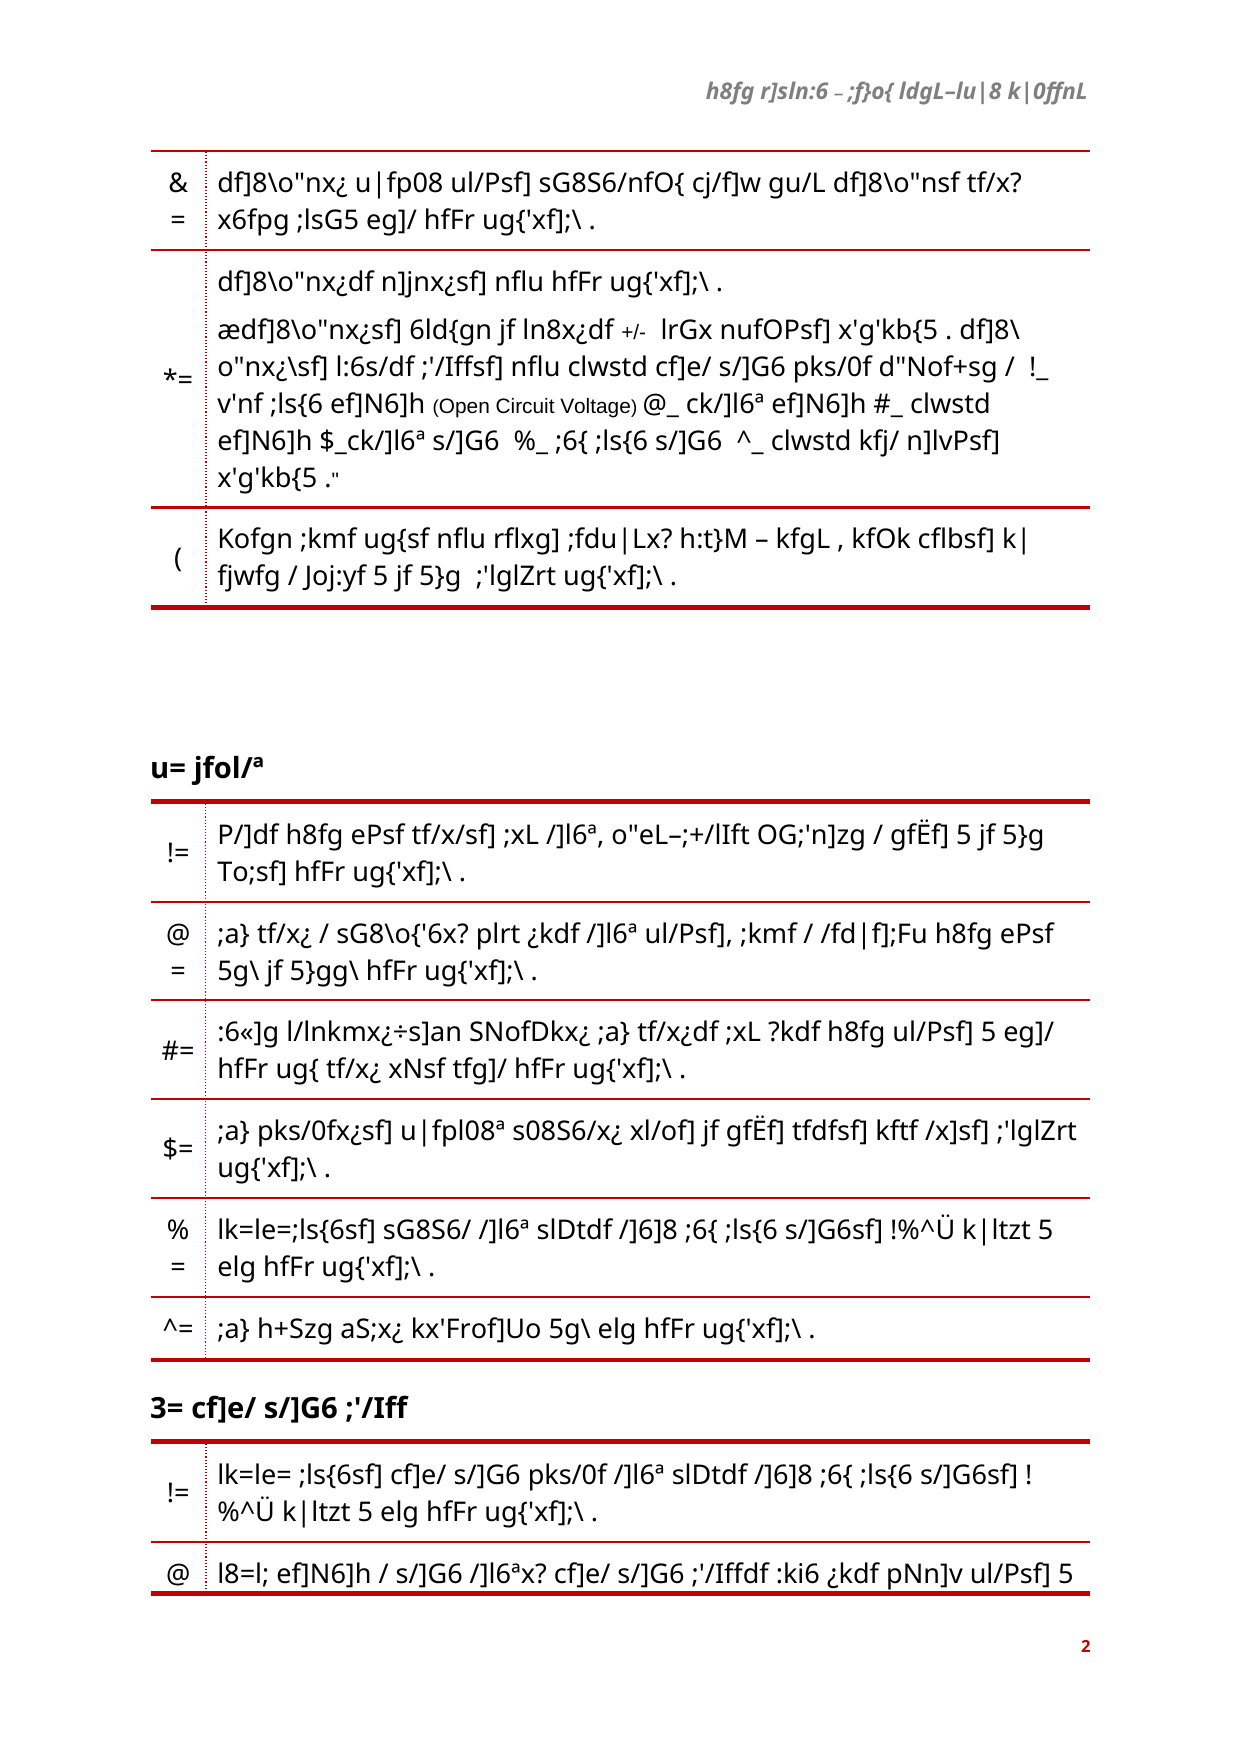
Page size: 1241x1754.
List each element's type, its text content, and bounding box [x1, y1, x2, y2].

table_cell @= [151, 1543, 206, 1591]
table_cell @= [151, 903, 206, 999]
table_cell ( [151, 509, 206, 605]
table_cell Kofgn ;kmf ug{sf nflu rflxg] ;fdu|Lx? h:t}M – kfgL , kfOk cflbsf] k|fjwfg / Joj:yf 5 jf 5}g ;'lglZrt ug{'xf];\ . [206, 509, 1090, 605]
table_cell &= [151, 152, 206, 249]
subtitle 3= cf]e/ s/]G6 ;'/Iff [150, 1387, 1090, 1427]
table_cell %= [151, 1199, 206, 1296]
table_cell *= [151, 251, 206, 506]
table_cell ;a} h+Szg aS;x¿ kx'Frof]Uo 5g\ elg hfFr ug{'xf];\ . [206, 1298, 1090, 1357]
table_header lk=le= ;ls{6sf] cf]e/ s/]G6 pks/0f /]l6ª slDtdf /]6]8 ;6{ ;ls{6 s/]G6sf] !%^Ü k|ltzt 5 elg hfFr ug{'xf];\ . [206, 1444, 1090, 1541]
table_header != [151, 804, 206, 901]
table_cell df]8\o"nx¿ u|fp08 ul/Psf] sG8S6/nfO{ cj/f]w gu/L df]8\o"nsf tf/x? x6fpg ;lsG5 eg]/ hfFr ug{'xf];\ . [206, 152, 1090, 249]
table_cell $= [151, 1100, 206, 1197]
table_cell ;a} pks/0fx¿sf] u|fpl08ª s08S6/x¿ xl/of] jf gfËf] tfdfsf] kftf /x]sf] ;'lglZrt ug{'xf];\ . [206, 1100, 1090, 1197]
subtitle u= jfol/ª [150, 747, 1090, 787]
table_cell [206, 1543, 1090, 1591]
table_cell :6«]g l/lnkmx¿÷s]an SNofDkx¿ ;a} tf/x¿df ;xL ?kdf h8fg ul/Psf] 5 eg]/ hfFr ug{ tf/x¿ xNsf tfg]/ hfFr ug{'xf];\ . [206, 1001, 1090, 1098]
table_cell df]8\o"nx¿df n]jnx¿sf] nflu hfFr ug{'xf];\ . ædf]8\o"nx¿sf] 6ld{gn jf ln8x¿df +/- lrGx nufOPsf] x'g'kb{5 . df]8\o"nx¿\sf] l:6s/df ;'/Iffsf] nflu clwstd cf]e/ s/]G6 pks/0f d"Nof+sg / !_ v'nf ;ls{6 ef]N6]h (Open Circuit Voltage) @_ ck/]l6ª ef]N6]h #_ clwstd ef]N6]h $_ck/]l6ª s/]G6 %_ ;6{ ;ls{6 s/]G6 ^_ clwstd kfj/ n]lvPsf] x'g'kb{5 ." [206, 251, 1090, 506]
table_cell ^= [151, 1298, 206, 1357]
table_cell lk=le=;ls{6sf] sG8S6/ /]l6ª slDtdf /]6]8 ;6{ ;ls{6 s/]G6sf] !%^Ü k|ltzt 5 elg hfFr ug{'xf];\ . [206, 1199, 1090, 1296]
table_header P/]df h8fg ePsf tf/x/sf] ;xL /]l6ª, o"eL–;+/lIft OG;'n]zg / gfËf] 5 jf 5}g To;sf] hfFr ug{'xf];\ . [206, 804, 1090, 901]
table_cell #= [151, 1001, 206, 1098]
table_header != [151, 1444, 206, 1541]
table_cell ;a} tf/x¿ / sG8\o{'6x? plrt ¿kdf /]l6ª ul/Psf], ;kmf / /fd|f];Fu h8fg ePsf 5g\ jf 5}gg\ hfFr ug{'xf];\ . [206, 903, 1090, 999]
